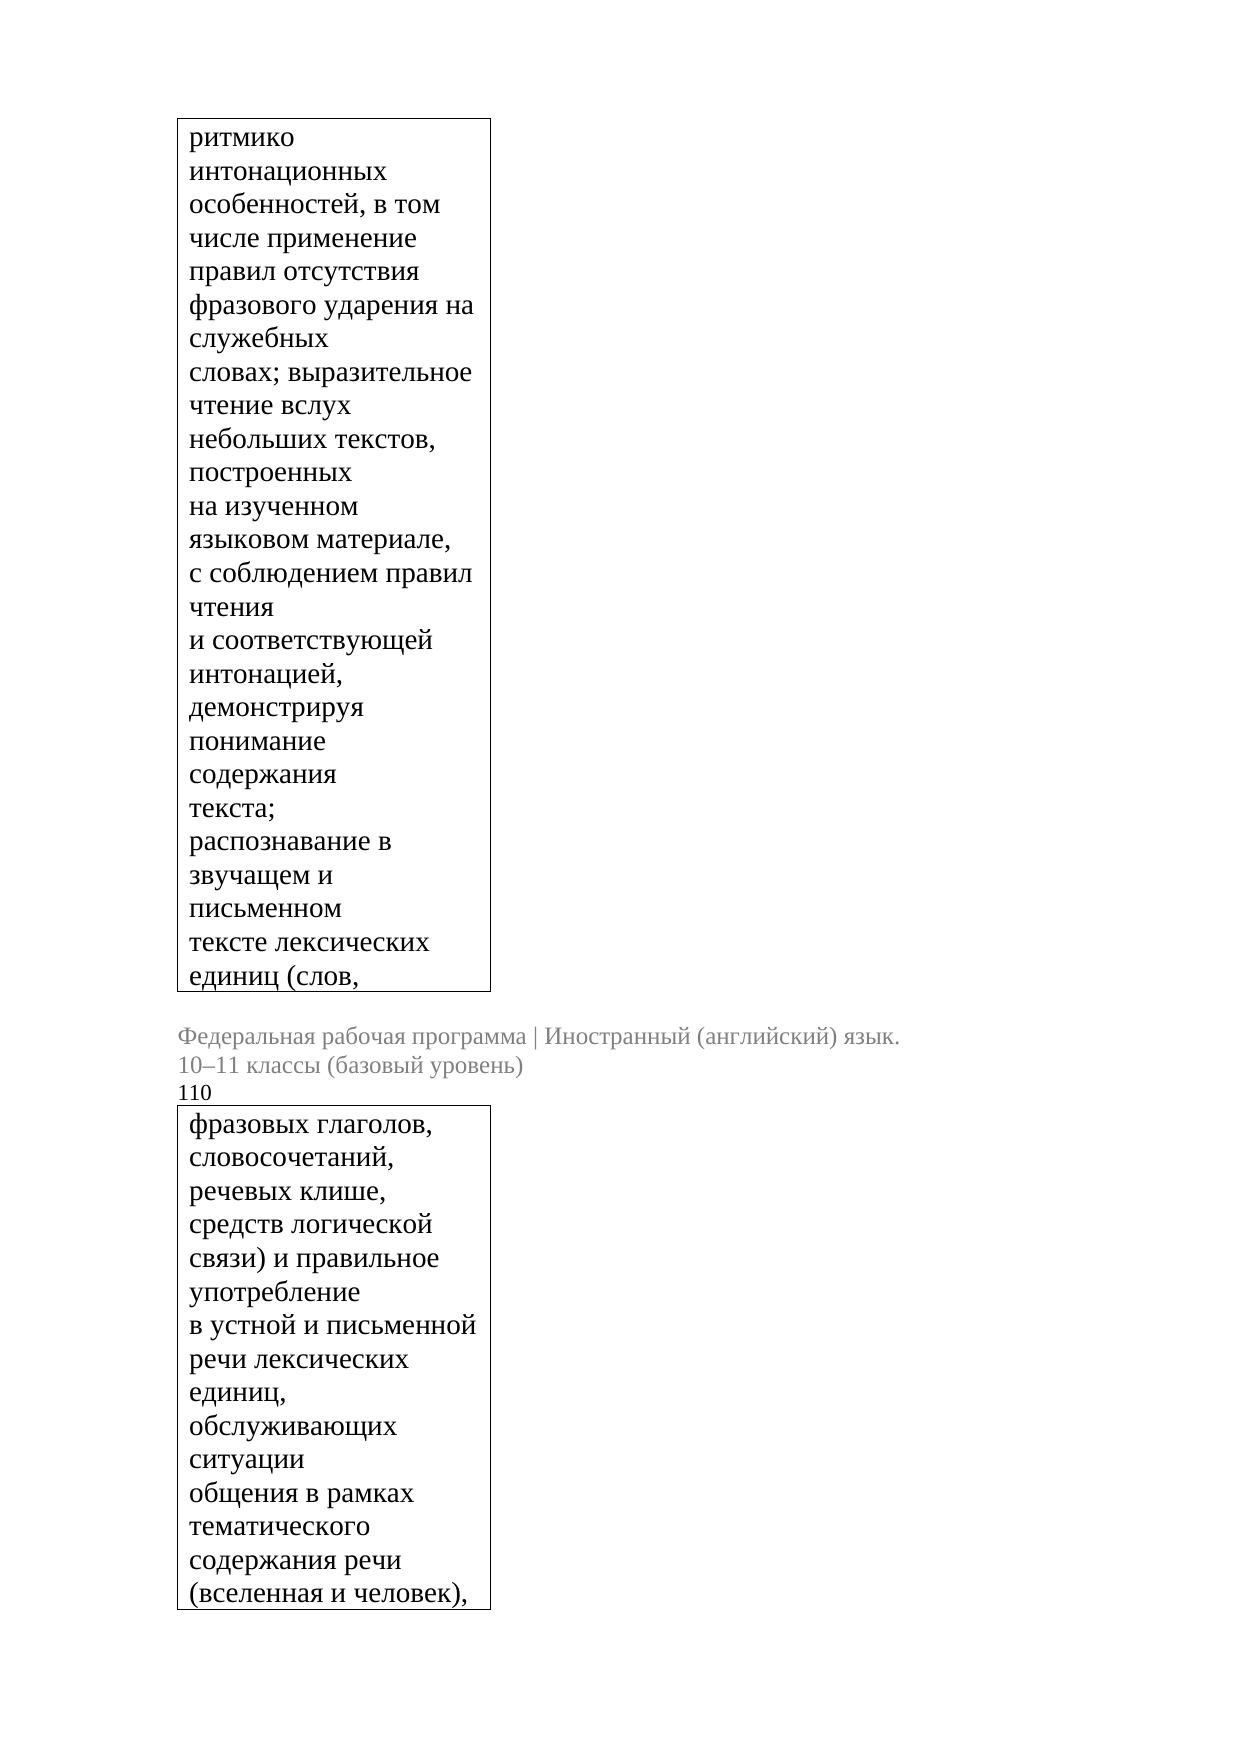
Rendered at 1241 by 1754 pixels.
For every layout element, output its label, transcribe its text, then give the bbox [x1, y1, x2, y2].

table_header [178, 119, 490, 991]
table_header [178, 1106, 490, 1609]
text Федеральная рабочая программа | Иностранный (английский) язык. 10–11 классы (базовый уровень) 110 [177, 992, 1152, 1105]
